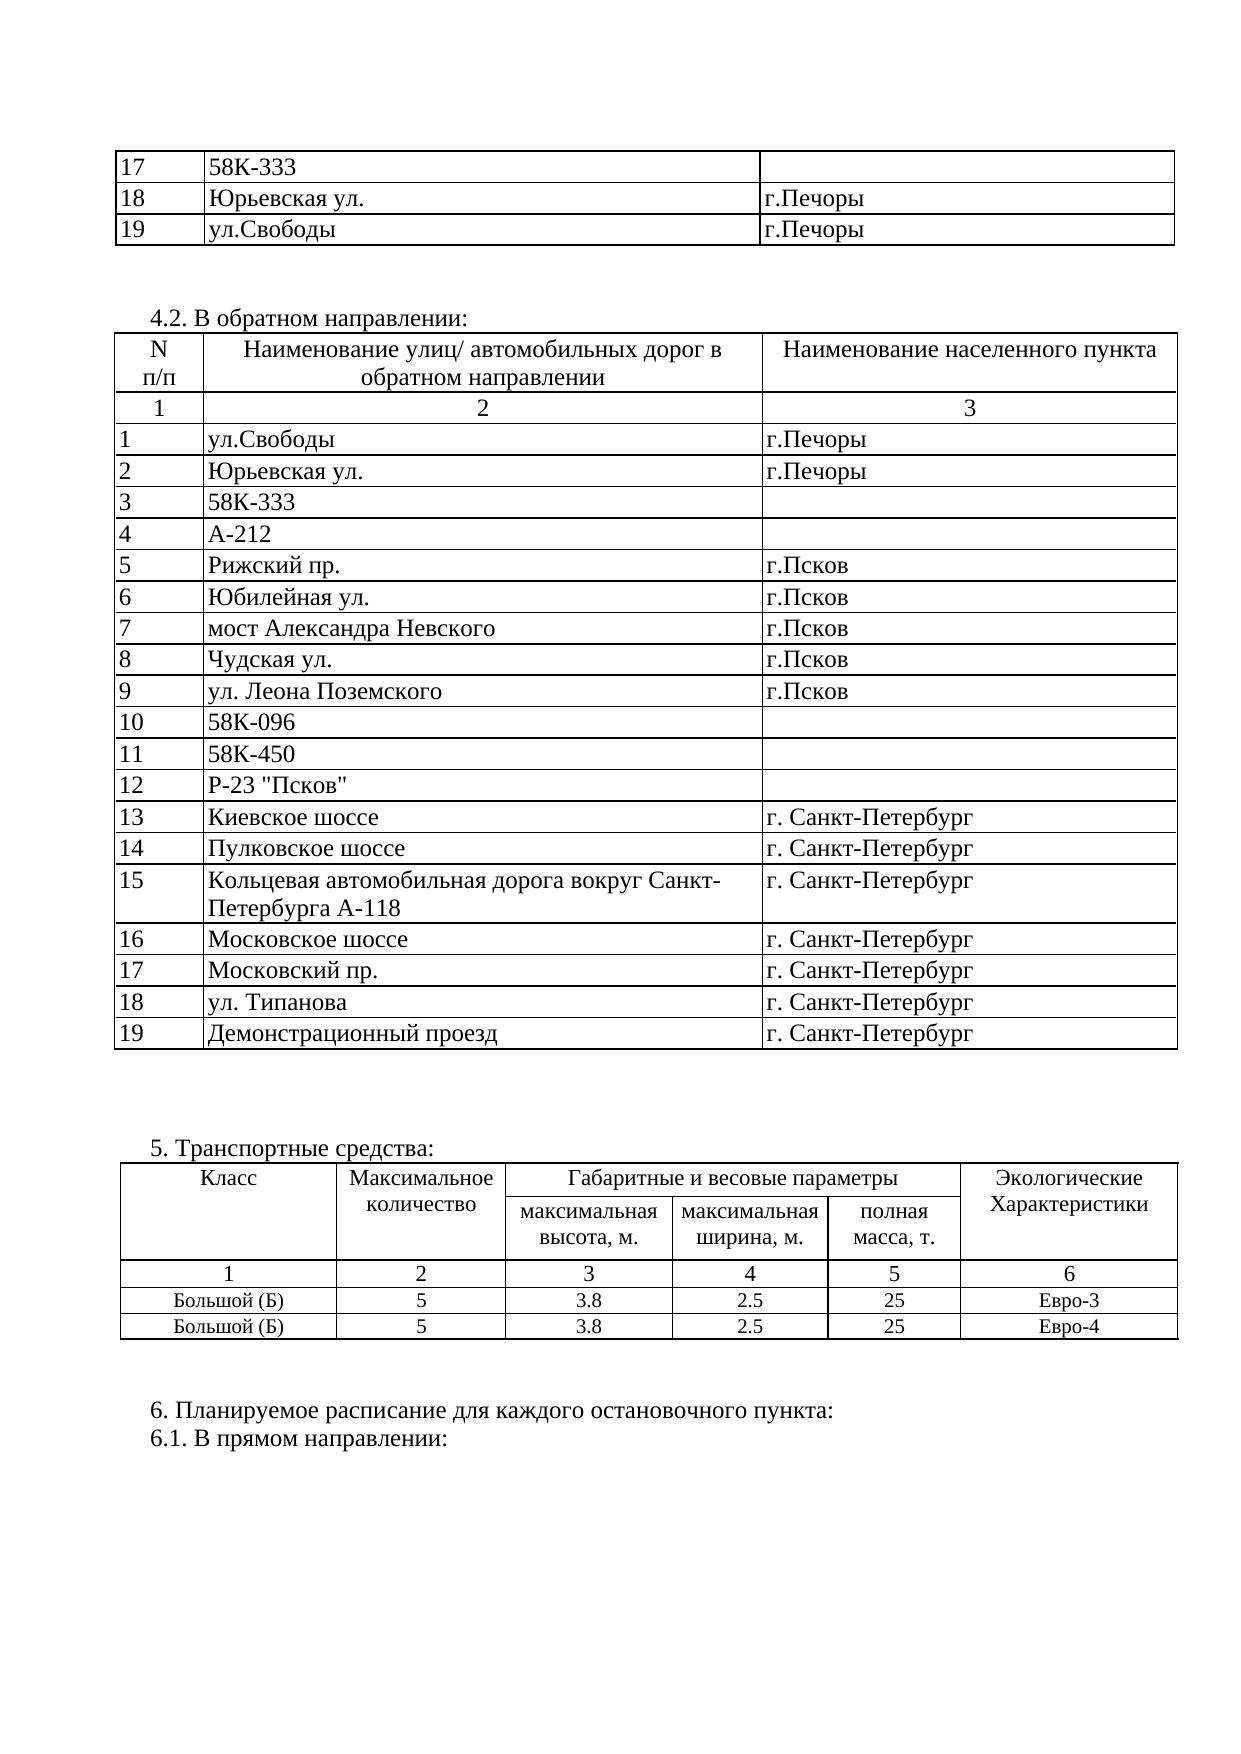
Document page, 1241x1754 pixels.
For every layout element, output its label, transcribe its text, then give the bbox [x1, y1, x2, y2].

table_cell 2 [337, 1261, 505, 1287]
table_cell А-212 [204, 519, 762, 548]
table_header Максимальное количество [337, 1164, 505, 1259]
table_cell 2 [115, 455, 203, 486]
table_cell г.Печоры [763, 454, 1177, 486]
table_cell 18 [115, 986, 203, 1017]
table_header Наименование населенного пункта [763, 334, 1177, 391]
table_cell 17 [117, 152, 204, 181]
text 6.1. В прямом направлении: [150, 1423, 1090, 1452]
table_cell 16 [115, 923, 203, 954]
table_cell мост Александра Невского [204, 613, 762, 643]
table_cell Кольцевая автомобильная дорога вокруг Санкт-Петербурга А-118 [204, 865, 762, 922]
table_cell 2.5 [673, 1288, 827, 1312]
table_cell 25 [829, 1314, 960, 1338]
table_cell Чудская ул. [204, 645, 762, 674]
table_cell Пулковское шоссе [204, 833, 762, 863]
table_cell Юбилейная ул. [204, 582, 762, 611]
table_cell Московское шоссе [204, 924, 762, 954]
table_cell 14 [115, 833, 203, 863]
table_cell г.Псков [763, 674, 1177, 706]
table_cell 58К-333 [205, 152, 759, 181]
table_cell Юрьевская ул. [205, 183, 759, 213]
table_cell 4 [115, 518, 203, 548]
table_cell максимальная ширина, м. [673, 1197, 827, 1259]
table_cell Киевское шоссе [204, 802, 762, 832]
table_cell Большой (Б) [121, 1314, 336, 1338]
table_cell г.Печоры [763, 423, 1177, 454]
text 6. Планируемое расписание для каждого остановочного пункта: [150, 1395, 1090, 1423]
table_cell 58К-333 [204, 487, 762, 517]
table_cell [761, 152, 1174, 181]
table_cell [763, 737, 1177, 769]
table_cell ул. Типанова [204, 987, 762, 1017]
table_cell 17 [115, 955, 203, 985]
table_cell г. Санкт-Петербург [763, 954, 1177, 985]
table_cell 5 [829, 1261, 960, 1287]
table_cell Московский пр. [204, 955, 762, 985]
table_cell г.Псков [763, 611, 1177, 643]
table_cell г.Псков [763, 643, 1177, 674]
table_cell г. Санкт-Петербург [763, 1017, 1177, 1048]
table_cell 15 [115, 864, 203, 922]
table_cell Большой (Б) [121, 1288, 336, 1312]
table_cell [763, 486, 1177, 517]
text 4.2. В обратном направлении: [150, 303, 1090, 332]
table_cell 3 [506, 1261, 672, 1287]
table_cell 5 [337, 1288, 505, 1312]
table_cell 58К-450 [204, 739, 762, 769]
table_cell [763, 769, 1177, 800]
table_cell г. Санкт-Петербург [763, 985, 1177, 1017]
table_cell полная масса, т. [829, 1197, 960, 1259]
table_cell 3.8 [506, 1288, 672, 1312]
table_cell 13 [115, 801, 203, 832]
table_cell 19 [117, 215, 204, 244]
table_cell [763, 706, 1177, 737]
table_cell максимальная высота, м. [506, 1197, 672, 1259]
table_cell 25 [829, 1288, 960, 1312]
table_cell г.Псков [763, 549, 1177, 580]
table_header Класс [121, 1164, 336, 1259]
table_cell 18 [117, 183, 204, 213]
table_header Наименование улиц/ автомобильных дорог в обратном направлении [204, 334, 762, 391]
table_cell 12 [115, 770, 203, 800]
table_cell 7 [115, 613, 203, 643]
text 5. Транспортные средства: [150, 1133, 1090, 1162]
table_cell 1 [115, 424, 203, 454]
table_cell 19 [115, 1018, 203, 1048]
table_cell 3.8 [506, 1314, 672, 1338]
table_cell г.Печоры [761, 183, 1174, 213]
table_cell Рижский пр. [204, 550, 762, 580]
table_cell 1 [121, 1261, 336, 1287]
table_cell 1 [115, 392, 203, 423]
table_cell г. Санкт-Петербург [763, 832, 1177, 863]
table_cell 5 [115, 550, 203, 580]
table_cell Юрьевская ул. [204, 456, 762, 486]
table_header Габаритные и весовые параметры [506, 1164, 960, 1196]
table_cell ул.Свободы [205, 215, 759, 244]
table_cell 8 [115, 644, 203, 674]
table_cell Демонстрационный проезд [204, 1018, 762, 1048]
table_cell 9 [115, 675, 203, 706]
table_cell Евро-3 [961, 1288, 1177, 1312]
table_cell 3 [763, 391, 1177, 423]
table_cell 6 [961, 1261, 1177, 1287]
table_cell 6 [115, 581, 203, 611]
table_cell г. Санкт-Петербург [763, 922, 1177, 954]
table_header Экологические Характеристики [961, 1164, 1177, 1259]
table_header N п/п [115, 334, 203, 391]
table_cell 58К-096 [204, 707, 762, 737]
table_cell Р-23 "Псков" [204, 770, 762, 800]
table_cell ул. Леона Поземского [204, 676, 762, 706]
table_cell ул.Свободы [204, 424, 762, 454]
table_cell 2 [204, 393, 762, 423]
table_cell [763, 517, 1177, 548]
table_cell г. Санкт-Петербург [763, 800, 1177, 832]
table_cell Евро-4 [961, 1314, 1177, 1338]
table_cell 4 [673, 1261, 827, 1287]
table_cell 10 [115, 707, 203, 737]
table_cell г.Печоры [761, 215, 1174, 244]
table_cell 2.5 [673, 1314, 827, 1338]
table_cell 3 [115, 487, 203, 517]
table_cell г.Псков [763, 580, 1177, 611]
table_cell г. Санкт-Петербург [763, 863, 1177, 922]
table_cell 11 [115, 738, 203, 769]
table_cell 5 [337, 1314, 505, 1338]
